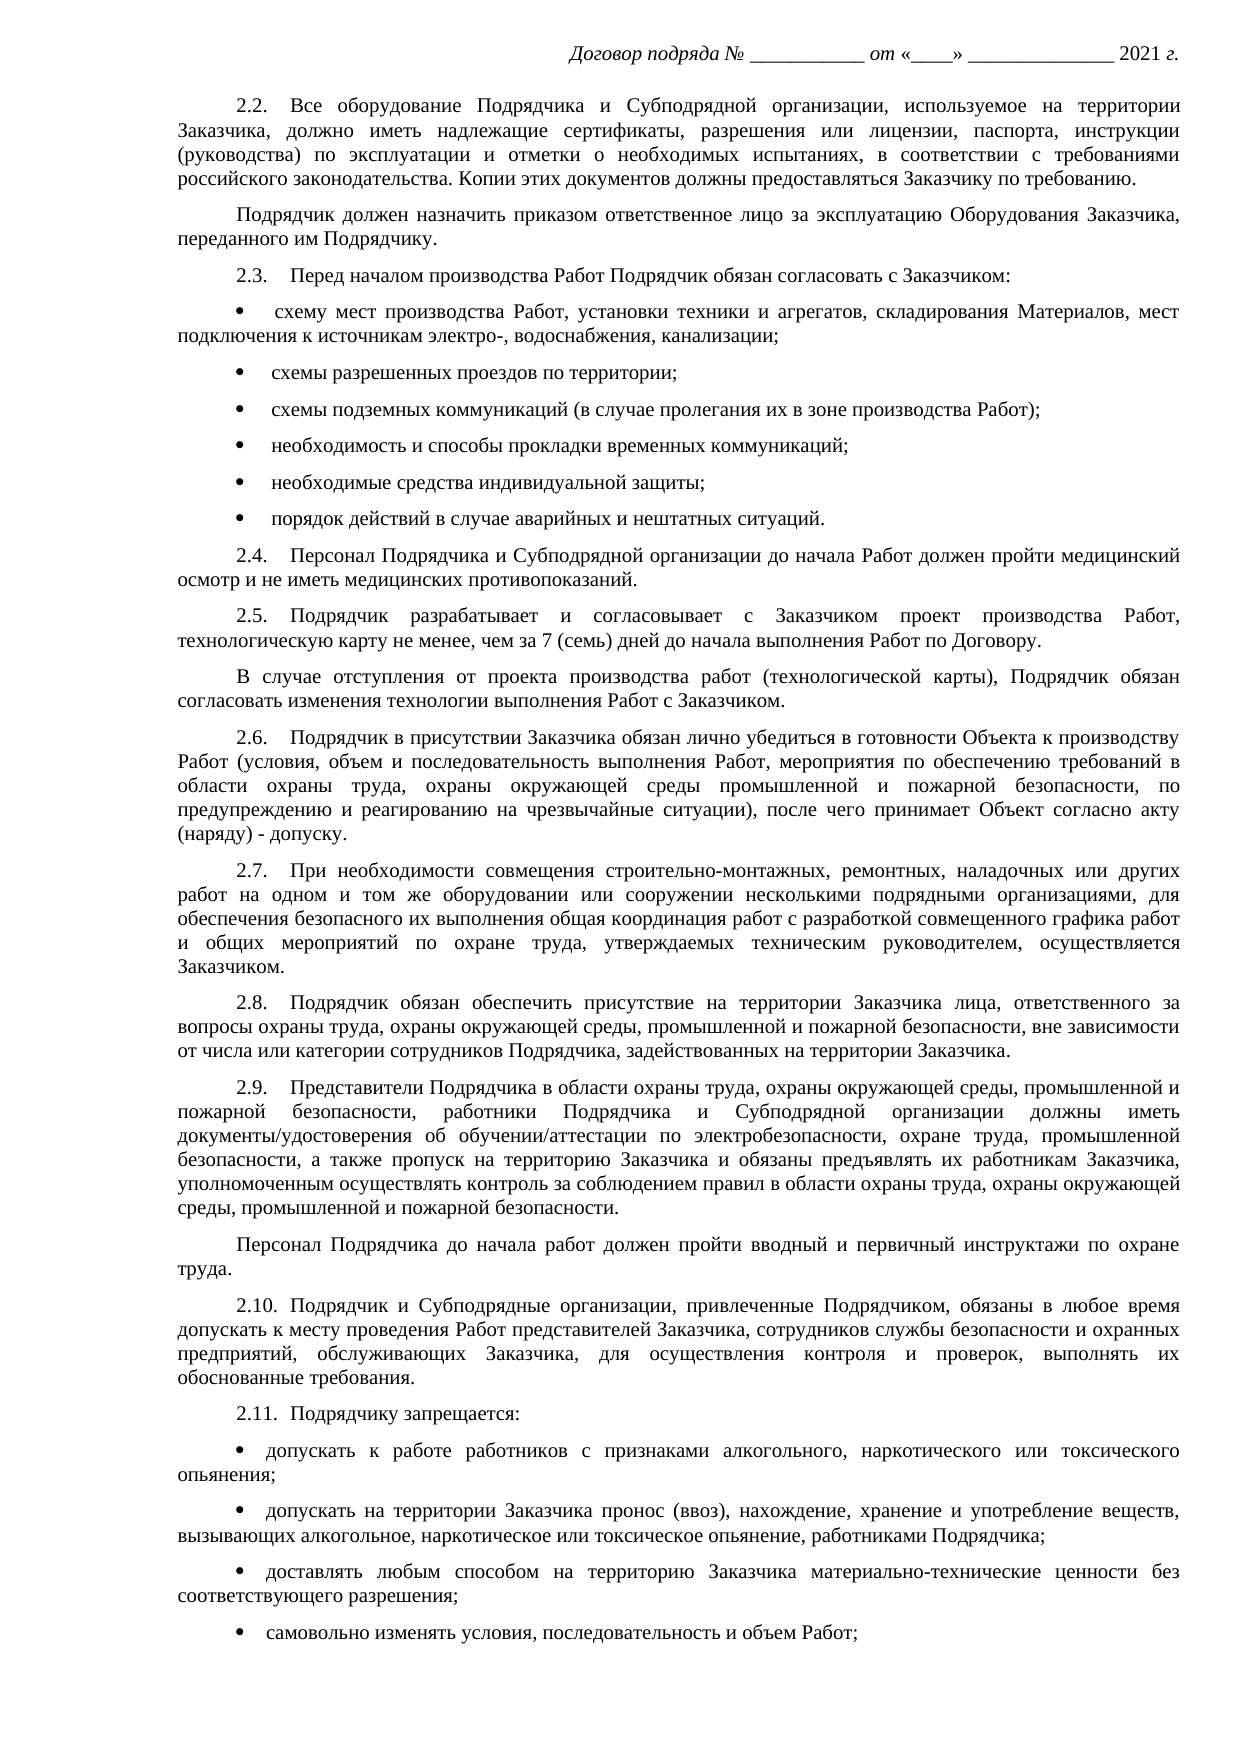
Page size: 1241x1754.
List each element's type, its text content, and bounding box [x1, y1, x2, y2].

list Все оборудование Подрядчика и Субподрядной организации, используемое на территории Заказчика, должно иметь надлежащие сертификаты, разрешения или лицензии, паспорта, инструкции (руководства) по эксплуатации и отметки о необходимых испытаниях, в соответствии с требованиями российского законодательства. Копии этих документов должны предоставляться Заказчику по требованию. [177, 93, 1181, 190]
list Подрядчику запрещается: [177, 1401, 1181, 1425]
text В случае отступления от проекта производства работ (технологической карты), Подрядчик обязан согласовать изменения технологии выполнения Работ с Заказчиком. [177, 664, 1181, 712]
list Представители Подрядчика в области охраны труда, охраны окружающей среды, промышленной и пожарной безопасности, работники Подрядчика и Субподрядной организации должны иметь документы/удостоверения об обучении/аттестации по электробезопасности, охране труда, промышленной безопасности, а также пропуск на территорию Заказчика и обязаны предъявлять их работникам Заказчика, уполномоченным осуществлять контроль за соблюдением правил в области охраны труда, охраны окружающей среды, промышленной и пожарной безопасности. [177, 1075, 1181, 1219]
list самовольно изменять условия, последовательность и объем Работ; [177, 1620, 1181, 1644]
list схему мест производства Работ, установки техники и агрегатов, складирования Материалов, мест подключения к источникам электро-, водоснабжения, канализации; [177, 299, 1181, 347]
list порядок действий в случае аварийных и нештатных ситуаций. [177, 506, 1181, 530]
list Подрядчик и Субподрядные организации, привлеченные Подрядчиком, обязаны в любое время допускать к месту проведения Работ представителей Заказчика, сотрудников службы безопасности и охранных предприятий, обслуживающих Заказчика, для осуществления контроля и проверок, выполнять их обоснованные требования. [177, 1292, 1181, 1389]
list схемы подземных коммуникаций (в случае пролегания их в зоне производства Работ); [177, 397, 1181, 421]
list Персонал Подрядчика и Субподрядной организации до начала Работ должен пройти медицинский осмотр и не иметь медицинских противопоказаний. [177, 543, 1181, 591]
list необходимые средства индивидуальной защиты; [177, 470, 1181, 494]
list Подрядчик в присутствии Заказчика обязан лично убедиться в готовности Объекта к производству Работ (условия, объем и последовательность выполнения Работ, мероприятия по обеспечению требований в области охраны труда, охраны окружающей среды промышленной и пожарной безопасности, по предупреждению и реагированию на чрезвычайные ситуации), после чего принимает Объект согласно акту (наряду) - допуску. [177, 725, 1181, 845]
list доставлять любым способом на территорию Заказчика материально-технические ценности без соответствующего разрешения; [177, 1559, 1181, 1607]
text Подрядчик должен назначить приказом ответственное лицо за эксплуатацию Оборудования Заказчика, переданного им Подрядчику. [177, 202, 1181, 250]
list схемы разрешенных проездов по территории; [177, 360, 1181, 384]
list При необходимости совмещения строительно-монтажных, ремонтных, наладочных или других работ на одном и том же оборудовании или сооружении несколькими подрядными организациями, для обеспечения безопасного их выполнения общая координация работ с разработкой совмещенного графика работ и общих мероприятий по охране труда, утверждаемых техническим руководителем, осуществляется Заказчиком. [177, 857, 1181, 978]
list Подрядчик обязан обеспечить присутствие на территории Заказчика лица, ответственного за вопросы охраны труда, охраны окружающей среды, промышленной и пожарной безопасности, вне зависимости от числа или категории сотрудников Подрядчика, задействованных на территории Заказчика. [177, 990, 1181, 1062]
list Подрядчик разрабатывает и согласовывает с Заказчиком проект производства Работ, технологическую карту не менее, чем за 7 (семь) дней до начала выполнения Работ по Договору. [177, 603, 1181, 652]
list допускать на территории Заказчика пронос (ввоз), нахождение, хранение и употребление веществ, вызывающих алкогольное, наркотическое или токсическое опьянение, работниками Подрядчика; [177, 1498, 1181, 1547]
text Персонал Подрядчика до начала работ должен пройти вводный и первичный инструктажи по охране труда. [177, 1232, 1181, 1280]
list Перед началом производства Работ Подрядчик обязан согласовать с Заказчиком: [177, 263, 1181, 287]
list необходимость и способы прокладки временных коммуникаций; [177, 433, 1181, 457]
list допускать к работе работников с признаками алкогольного, наркотического или токсического опьянения; [177, 1438, 1181, 1486]
